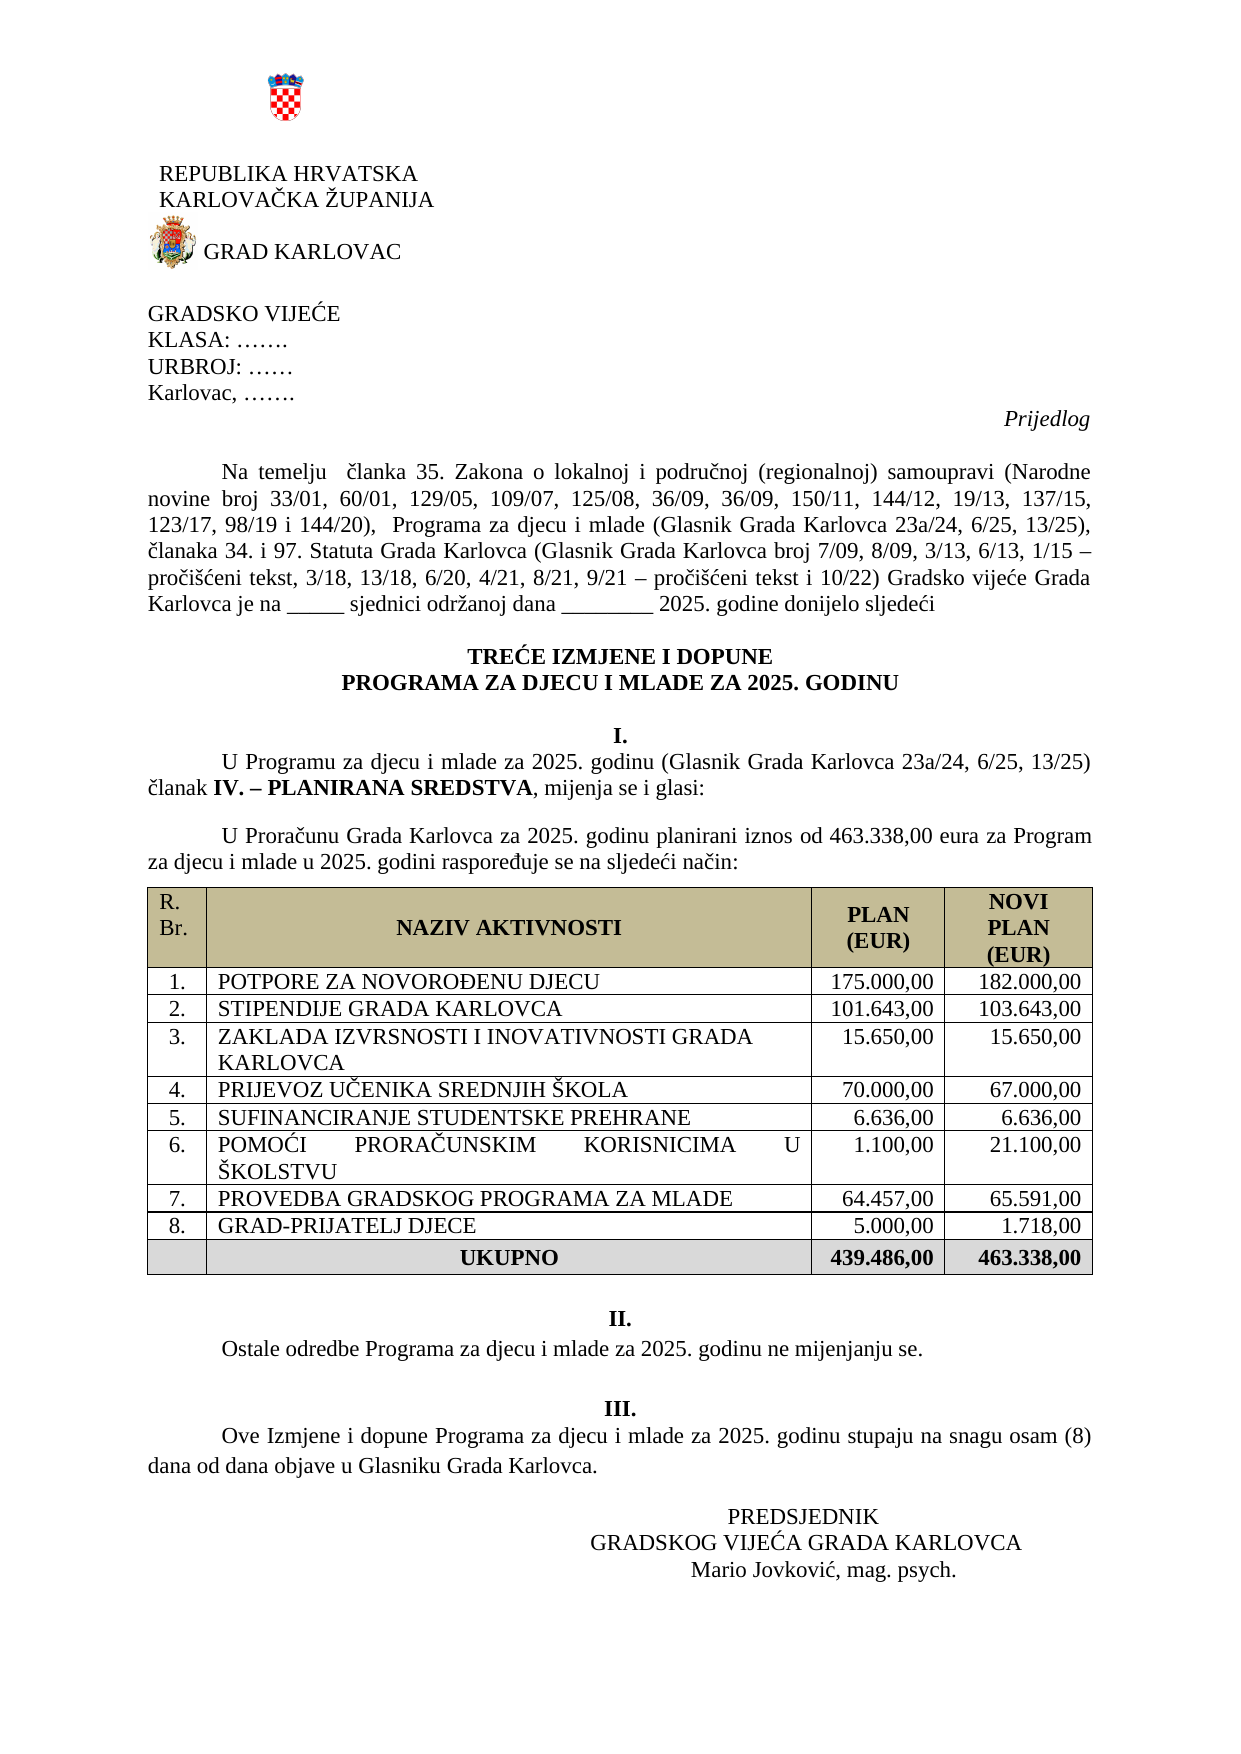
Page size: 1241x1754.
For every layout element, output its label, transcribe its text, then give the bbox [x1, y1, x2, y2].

text Mario Jovković, mag. psych. [148, 1556, 1093, 1582]
table_cell 15.650,00 [945, 1023, 1092, 1076]
text U Proračunu Grada Karlovca za 2025. godinu planirani iznos od 463.338,00 eura za Program za djecu i mlade u 2025. godini raspoređuje se na sljedeći način: [148, 822, 1093, 874]
table_cell 439.486,00 [812, 1240, 944, 1274]
table_cell 4. [148, 1077, 206, 1103]
table_cell 2. [148, 995, 206, 1022]
text Ove Izmjene i dopune Programa za djecu i mlade za 2025. godinu stupaju na snagu osam (8) dana od dana objave u Glasniku Grada Karlovca. [148, 1422, 1093, 1478]
table_cell SUFINANCIRANJE STUDENTSKE PREHRANE [207, 1104, 811, 1130]
text GRADSKOG VIJEĆA GRADA KARLOVCA [516, 1529, 1093, 1556]
table_cell 1.100,00 [812, 1131, 944, 1184]
table_header NAZIV AKTIVNOSTI [207, 888, 811, 967]
table_cell 7. [148, 1185, 206, 1211]
text GRADSKO VIJEĆE [148, 300, 1093, 326]
text Prijedlog [148, 406, 1093, 432]
table_cell POTPORE ZA NOVOROĐENU DJECU [207, 968, 811, 994]
table_cell 8. [148, 1213, 206, 1239]
picture [267, 73, 304, 121]
table_cell 1.718,00 [945, 1213, 1092, 1239]
text II. [148, 1305, 1093, 1331]
table_header NOVI PLAN (EUR) [945, 888, 1092, 967]
table_cell 64.457,00 [812, 1185, 944, 1211]
table_header PLAN (EUR) [812, 888, 944, 967]
table_cell 70.000,00 [812, 1077, 944, 1103]
table_cell 21.100,00 [945, 1131, 1092, 1184]
table_cell 6. [148, 1131, 206, 1184]
text Na temelju članka 35. Zakona o lokalnoj i područnoj (regionalnoj) samoupravi (Narodne novine broj 33/01, 60/01, 129/05, 109/07, 125/08, 36/09, 36/09, 150/11, 144/12, 19/13, 137/15, 123/17, 98/19 i 144/20), Programa za djecu i mlade (Glasnik Grada Karlovca 23a/24, 6/25, 13/25), članaka 34. i 97. Statuta Grada Karlovca (Glasnik Grada Karlovca broj 7/09, 8/09, 3/13, 6/13, 1/15 – pročišćeni tekst, 3/18, 13/18, 6/20, 4/21, 8/21, 9/21 – pročišćeni tekst i 10/22) Gradsko vijeće Grada Karlovca je na _____ sjednici održanoj dana ________ 2025. godine donijelo sljedeći [148, 458, 1093, 616]
table_cell 6.636,00 [945, 1104, 1092, 1130]
text PROGRAMA ZA DJECU I MLADE ZA 2025. GODINU [148, 669, 1093, 695]
text URBROJ: …… [148, 353, 1093, 379]
table_cell 1. [148, 968, 206, 994]
table_cell STIPENDIJE GRADA KARLOVCA [207, 995, 811, 1022]
text KLASA: ……. [148, 326, 1093, 353]
table_cell 67.000,00 [945, 1077, 1092, 1103]
text U Programu za djecu i mlade za 2025. godinu (Glasnik Grada Karlovca 23a/24, 6/25, 13/25) članak IV. – PLANIRANA SREDSTVA, mijenja se i glasi: [148, 748, 1093, 801]
text III. [148, 1396, 1093, 1422]
table_cell 103.643,00 [945, 995, 1092, 1022]
table_cell [148, 1240, 206, 1274]
table_cell UKUPNO [207, 1240, 811, 1274]
table_cell ZAKLADA IZVRSNOSTI I INOVATIVNOSTI GRADA KARLOVCA [207, 1023, 811, 1076]
table_cell 65.591,00 [945, 1185, 1092, 1211]
table_cell 5.000,00 [812, 1213, 944, 1239]
text Ostale odredbe Programa za djecu i mlade za 2025. godinu ne mijenjanju se. [148, 1335, 1093, 1361]
table_cell 3. [148, 1023, 206, 1076]
table_cell POMOĆI PRORAČUNSKIM KORISNICIMA U ŠKOLSTVU [207, 1131, 811, 1184]
table_cell 175.000,00 [812, 968, 944, 994]
table_cell PROVEDBA GRADSKOG PROGRAMA ZA MLADE [207, 1185, 811, 1211]
text I. [148, 722, 1093, 748]
table_cell 182.000,00 [945, 968, 1092, 994]
table_cell 6.636,00 [812, 1104, 944, 1130]
table_cell GRAD-PRIJATELJ DJECE [207, 1213, 811, 1239]
table_cell 101.643,00 [812, 995, 944, 1022]
text Karlovac, ……. [148, 379, 1093, 406]
table_header R. Br. [148, 888, 206, 967]
text PREDSJEDNIK [516, 1503, 1093, 1529]
table_cell 15.650,00 [812, 1023, 944, 1076]
table_cell 5. [148, 1104, 206, 1130]
picture [147, 212, 198, 269]
table_cell PRIJEVOZ UČENIKA SREDNJIH ŠKOLA [207, 1077, 811, 1103]
table_cell 463.338,00 [945, 1240, 1092, 1274]
text TREĆE IZMJENE I DOPUNE [148, 643, 1093, 669]
